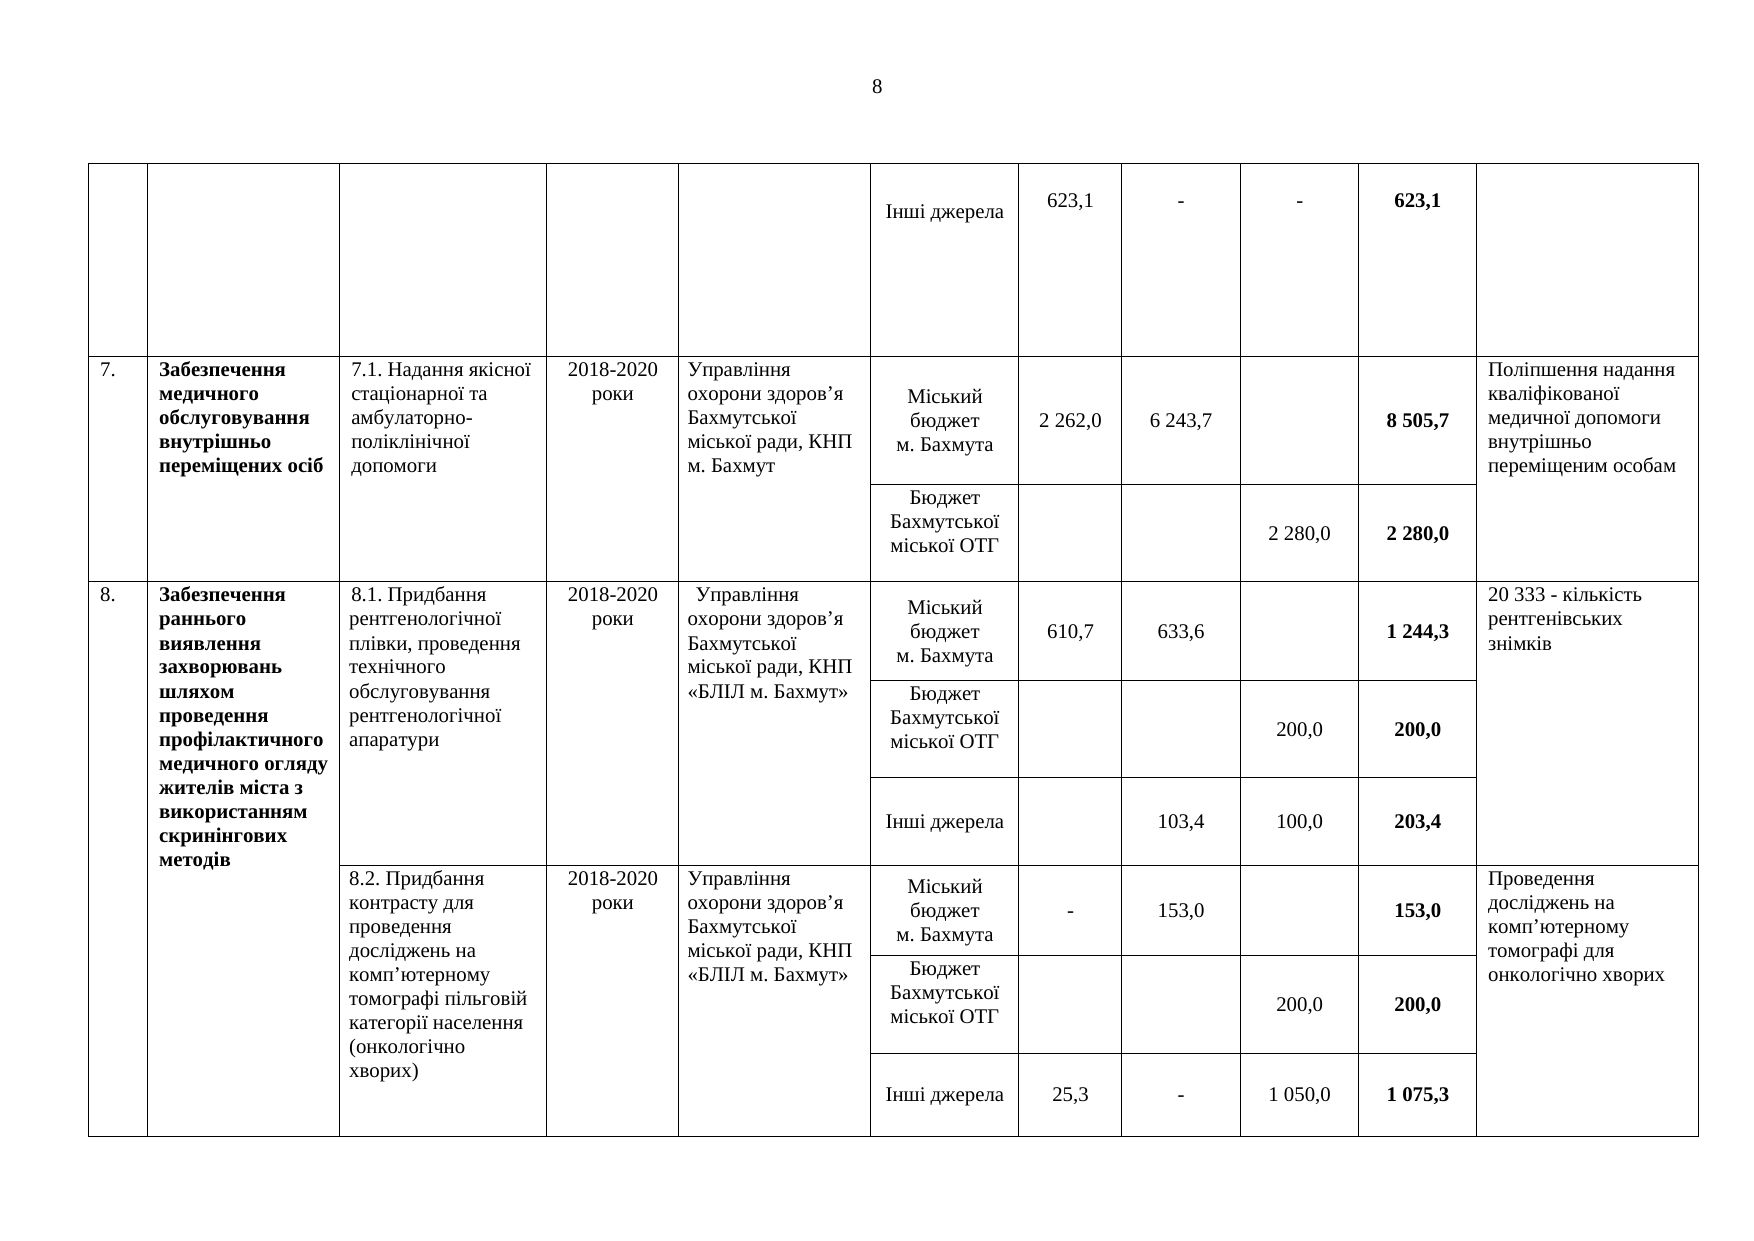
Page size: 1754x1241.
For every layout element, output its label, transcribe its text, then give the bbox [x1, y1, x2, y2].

table_cell [1241, 357, 1358, 484]
table_cell - [1241, 164, 1358, 356]
table_cell 2018-2020 роки [547, 866, 678, 1136]
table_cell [679, 866, 870, 1136]
table_cell Бюджет Бахмутської міської ОТГ [871, 681, 1018, 777]
table_cell 6 243,7 [1122, 357, 1240, 484]
table_cell 1 075,3 [1359, 1054, 1476, 1136]
table_cell 8.1. Придбання рентгенологічної плівки, проведення технічного обслуговування рентгенологічної апаратури [340, 582, 546, 864]
table_cell 8. [89, 582, 147, 1136]
table_cell 1 244,3 [1359, 582, 1476, 680]
table_cell Бюджет Бахмутської міської ОТГ [871, 485, 1018, 581]
table_cell - [1019, 866, 1121, 955]
table_cell Управління охорони здоров’я Бахмутської міської ради, КНП «БЛІЛ м. Бахмут» [679, 582, 870, 864]
table_cell [1019, 778, 1121, 864]
table_cell 2 280,0 [1241, 485, 1358, 581]
table_cell Міський бюджет м. Бахмута [871, 866, 1018, 955]
table_cell 200,0 [1241, 681, 1358, 777]
table_cell 200,0 [1359, 681, 1476, 777]
table_cell 623,1 [1359, 164, 1476, 356]
table_cell 2 280,0 [1359, 485, 1476, 581]
table_cell 100,0 [1241, 778, 1358, 864]
table_cell Бюджет Бахмутської міської ОТГ [871, 956, 1018, 1052]
table_cell - [1122, 1054, 1240, 1136]
table_cell Проведення досліджень на комп’ютерному томографі для онкологічно хворих [1477, 866, 1698, 1136]
table_cell 623,1 [1019, 164, 1121, 356]
table_cell [1122, 956, 1240, 1052]
table_cell Міський бюджет м. Бахмута [871, 582, 1018, 680]
table_cell Інші джерела [871, 778, 1018, 864]
table_cell Міський бюджет м. Бахмута [871, 357, 1018, 484]
table_cell Забезпечення раннього виявлення захворювань шляхом проведення профілактичного медичного огляду жителів міста з використанням скринінгових методів [148, 582, 339, 1136]
table_cell Забезпечення медичного обслуговування внутрішньо переміщених осіб [148, 357, 339, 581]
table_cell 610,7 [1019, 582, 1121, 680]
table_cell 7. [89, 357, 147, 581]
table_cell 1 050,0 [1241, 1054, 1358, 1136]
table_cell 200,0 [1241, 956, 1358, 1052]
table_cell 153,0 [1122, 866, 1240, 955]
table_cell 7.1. Надання якісної стаціонарної та амбулаторно-поліклінічної допомоги [340, 357, 546, 581]
table_cell Інші джерела [871, 1054, 1018, 1136]
table_cell 2018-2020 роки [547, 582, 678, 864]
table_cell 20 333 - кількість рентгенівських знімків [1477, 582, 1698, 864]
table_cell 8 505,7 [1359, 357, 1476, 484]
table_cell Управління охорони здоров’я Бахмутської міської ради, КНП м. Бахмут [679, 357, 870, 581]
table_cell Інші джерела [871, 164, 1018, 356]
table_cell 25,3 [1019, 1054, 1121, 1136]
table_cell 153,0 [1359, 866, 1476, 955]
table_cell [1241, 866, 1358, 955]
table_cell 2 262,0 [1019, 357, 1121, 484]
table_cell [1122, 681, 1240, 777]
table_cell 633,6 [1122, 582, 1240, 680]
table_cell 2018-2020 роки [547, 357, 678, 581]
table_cell 203,4 [1359, 778, 1476, 864]
table_cell Поліпшення надання кваліфікованої медичної допомоги внутрішньо переміщеним особам [1477, 357, 1698, 581]
table_cell [1019, 485, 1121, 581]
table_cell 8.2. Придбання контрасту для проведення досліджень на комп’ютерному томографі пільговій категорії населення (онкологічно хворих) [340, 866, 546, 1136]
table_cell - [1122, 164, 1240, 356]
table_cell [1019, 681, 1121, 777]
table_cell [1241, 582, 1358, 680]
table_cell 200,0 [1359, 956, 1476, 1052]
table_cell 103,4 [1122, 778, 1240, 864]
table_cell [1122, 485, 1240, 581]
table_cell [1019, 956, 1121, 1052]
